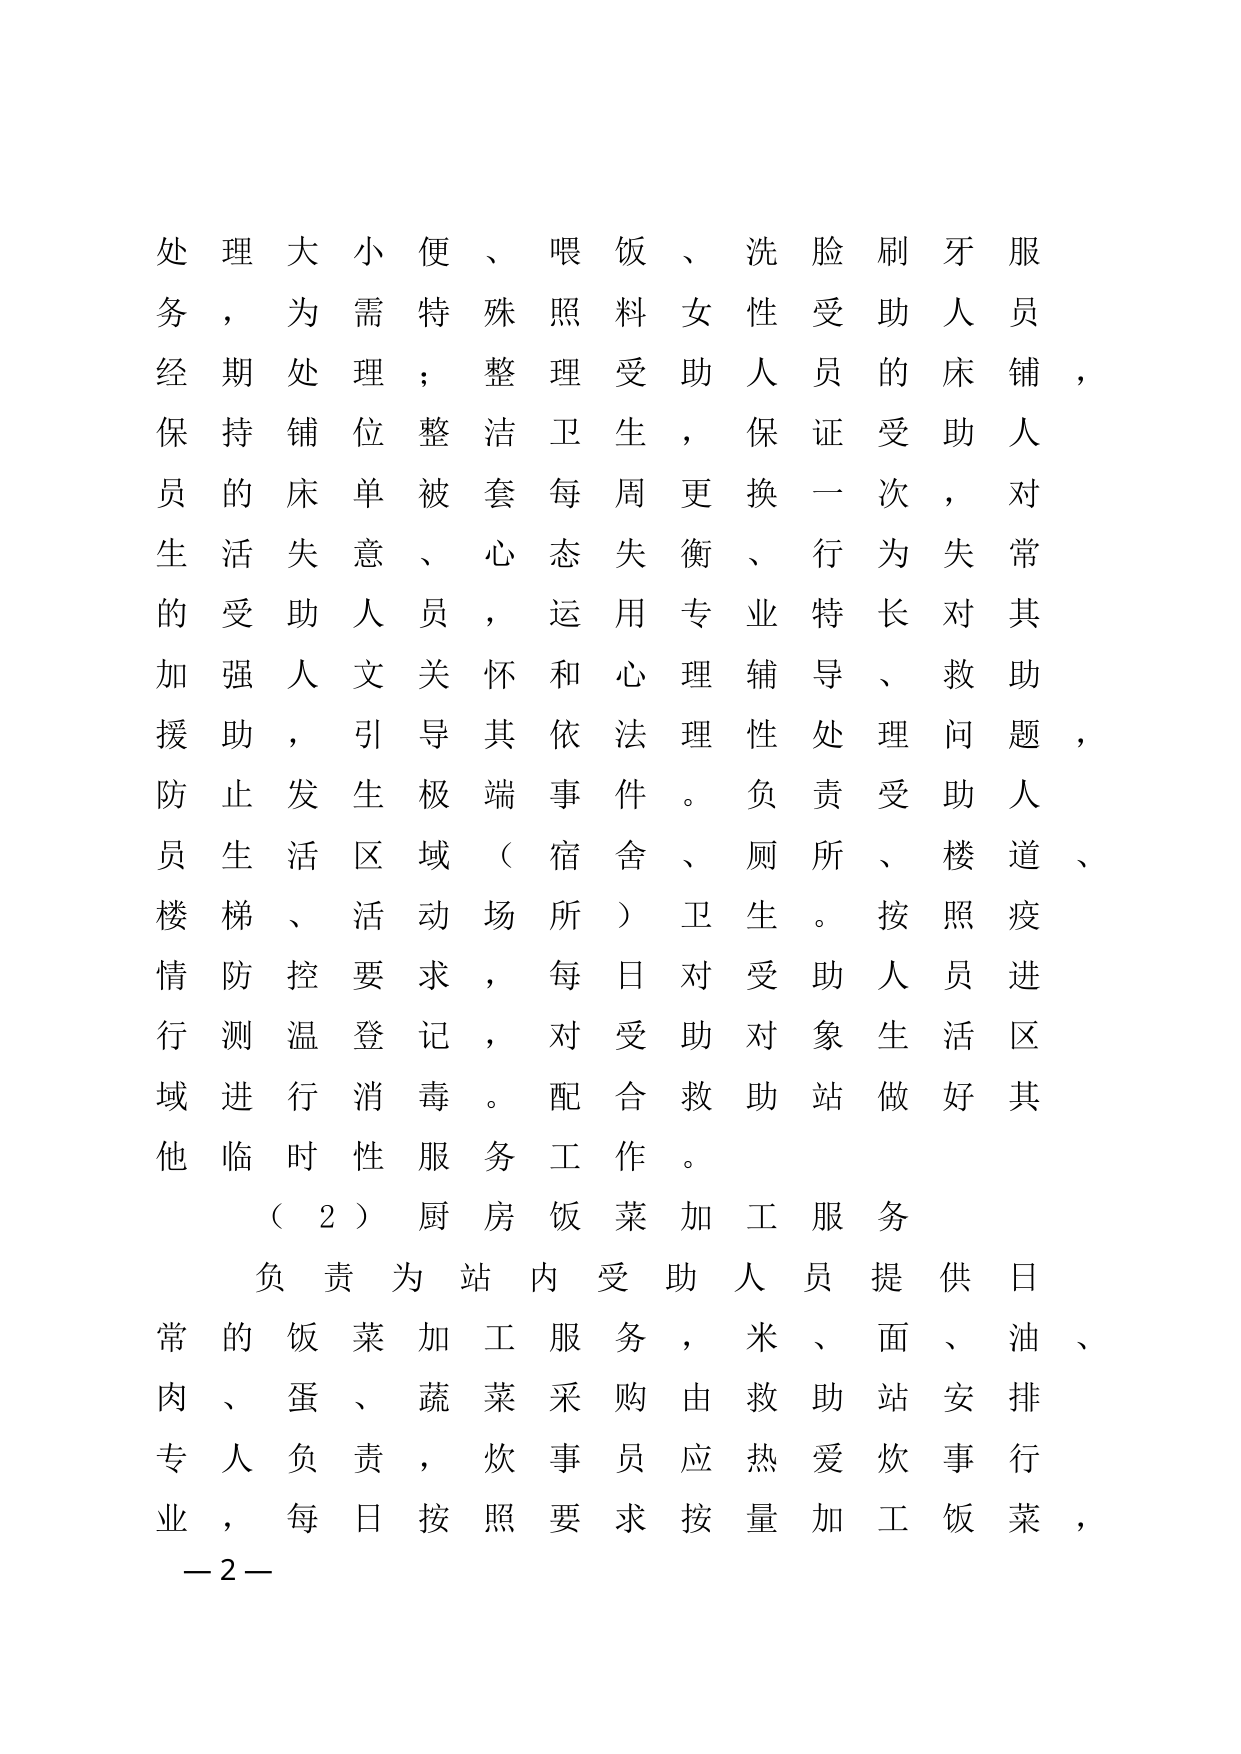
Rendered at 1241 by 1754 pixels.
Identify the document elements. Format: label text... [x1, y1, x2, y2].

text 负责为站内受助人员提供日常的饭菜加工服务，米、面、油、肉、蛋、蔬菜采购由救助站安排专人负责，炊事员应热爱炊事行业，每日按照要求按量加工饭菜，避免浪费，负责操作间的卫生及饭菜质量。 [155, 1245, 1073, 1546]
text （2）厨房饭菜加工服务 [155, 1184, 1073, 1245]
